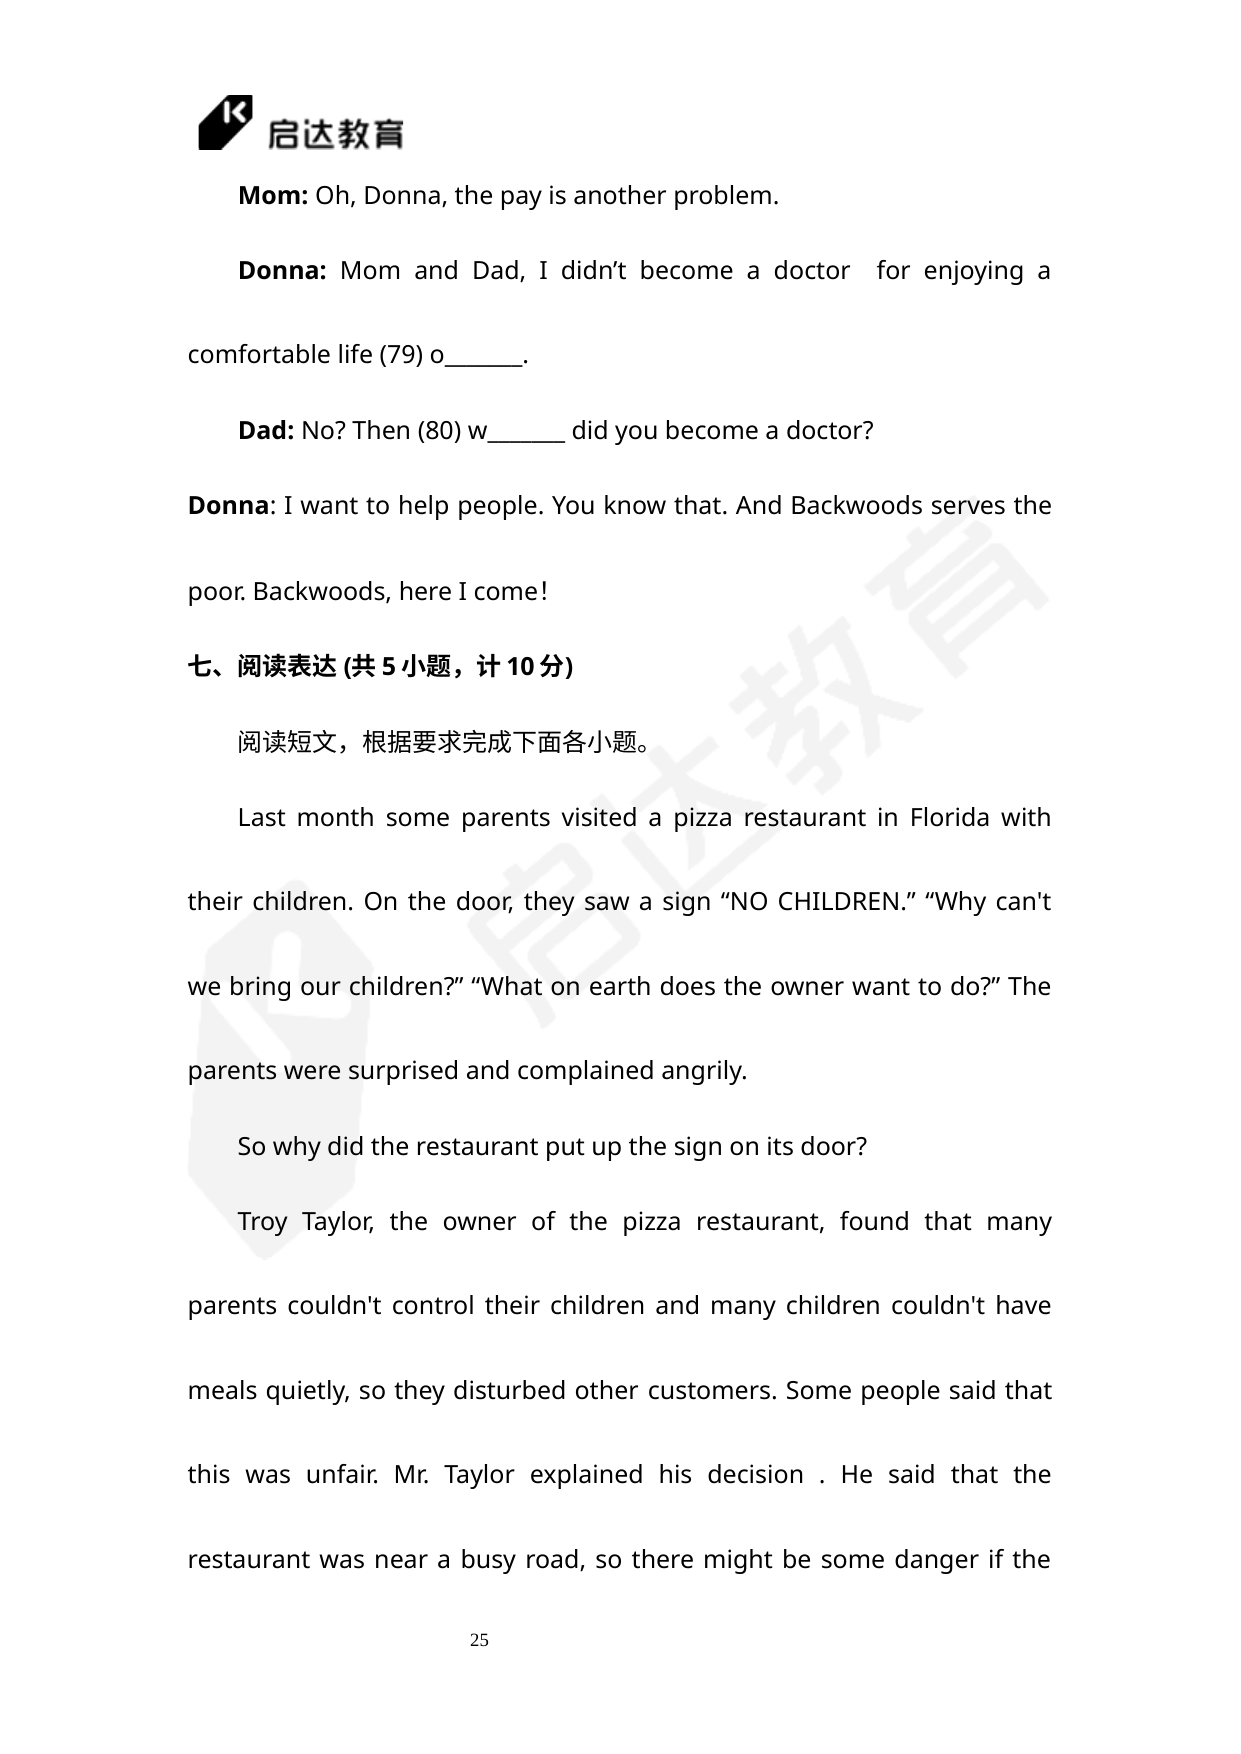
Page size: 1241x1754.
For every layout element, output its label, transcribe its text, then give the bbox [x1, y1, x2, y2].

text Donna: I want to help people. You know that. And Backwoods serves the poor. Backwoods, here I come！ [187, 472, 1053, 622]
text Dad: No? Then (80) w_______ did you become a doctor? [187, 397, 1053, 462]
text Mom: Oh, Donna, the pay is another problem. [187, 162, 1053, 227]
picture [198, 95, 404, 150]
text Donna: Mom and Dad, I didn’t become a doctor for enjoying a comfortable life (79) o_______. [187, 237, 1053, 387]
text So why did the restaurant put up the sign on its door? [187, 1113, 1053, 1178]
text Last month some parents visited a pizza restaurant in Florida with their children. On the door, they saw a sign “NO CHILDREN.” “Why can't we bring our children?” “What on earth does the owner want to do?” The parents were surprised and complained angrily. [187, 784, 1053, 1102]
text 阅读短文，根据要求完成下面各小题。 [187, 708, 1053, 773]
text 七、阅读表达 (共5小题，计10分) [187, 632, 1053, 697]
